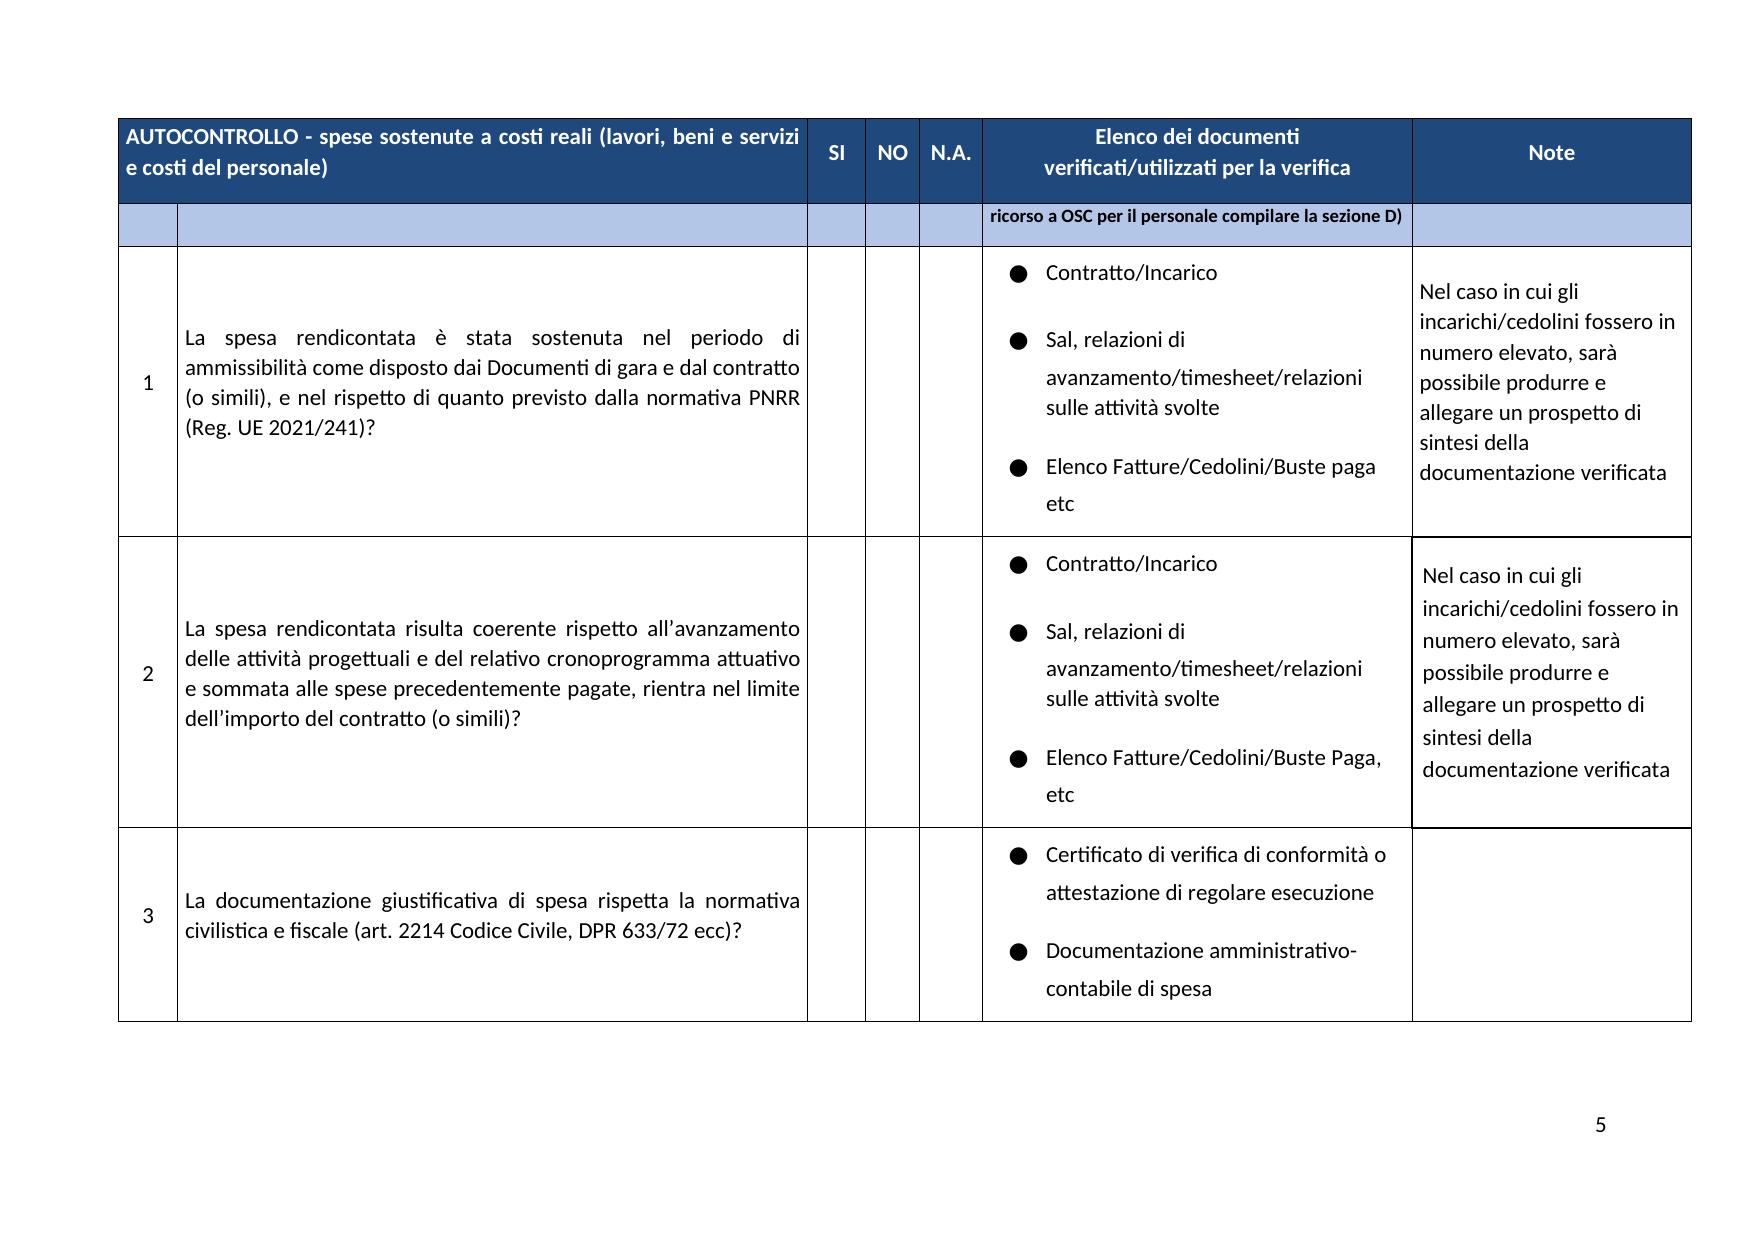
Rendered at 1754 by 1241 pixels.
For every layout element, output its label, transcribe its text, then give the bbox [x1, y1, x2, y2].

table_cell [866, 247, 919, 536]
table_cell [866, 204, 919, 246]
table_cell [808, 537, 865, 827]
table_cell La spesa rendicontata risulta coerente rispetto all’avanzamento delle attività progettuali e del relativo cronoprogramma attuativo e sommata alle spese precedentemente pagate, rientra nel limite dell’importo del contratto (o simili)? [178, 537, 807, 827]
table_header NO [866, 119, 919, 203]
table_cell Certificato di verifica di conformità o attestazione di regolare esecuzione Documentazione amministrativo-contabile di spesa [983, 828, 1412, 1021]
table_cell 1 [119, 247, 177, 536]
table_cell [178, 204, 807, 246]
table_cell [920, 537, 982, 827]
table_cell C [119, 204, 177, 246]
table_cell [920, 247, 982, 536]
table_cell Contratto Sal, relazioni di avanzamento Elenco Fatture, etc [983, 537, 1411, 827]
table_header SI [808, 119, 865, 203]
table_header Elenco dei documenti verificati/utilizzati per la verifica [983, 119, 1412, 203]
table_cell 2 [119, 537, 177, 827]
table_cell [920, 828, 982, 1021]
table_cell Nel caso in cui gli incarichi/cedolini fossero in numero elevato, sarà possibile produrre e allegare un prospetto di sintesi della documentazione verificata [1413, 538, 1691, 827]
table_cell La spesa rendicontata è stata sostenuta nel periodo di ammissibilità come disposto dai Documenti di gara e dal contratto (o simili), e nel rispetto di quanto previsto dalla normativa PNRR (Reg. UE 2021/241)? [178, 247, 807, 536]
table_cell [920, 204, 982, 246]
table_cell [808, 204, 865, 246]
table_cell [1413, 829, 1691, 1021]
table_cell Nel caso in cui gli incarichi/cedolini fossero in numero elevato, sarà possibile produrre e allegare un prospetto di sintesi della documentazione verificata [1413, 247, 1691, 536]
table_cell Contratto Sal, relazioni di avanzamento Elenco Fatture [983, 247, 1412, 536]
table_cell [983, 204, 1412, 246]
table_cell La documentazione giustificativa di spesa rispetta la normativa civilistica e fiscale (art. 2214 Codice Civile, DPR 633/72 ecc)? [178, 828, 807, 1021]
table_header Note [1413, 119, 1691, 203]
table_cell [808, 828, 865, 1021]
table_header N.A. [920, 119, 982, 203]
table_cell [1413, 204, 1691, 246]
table_cell [808, 247, 865, 536]
table_cell [866, 537, 919, 827]
table_cell 3 [119, 828, 177, 1021]
table_header AUTOCONTROLLO - spese sostenute a costi reali (lavori, beni e servizi) [119, 119, 807, 203]
table_cell [866, 828, 919, 1021]
